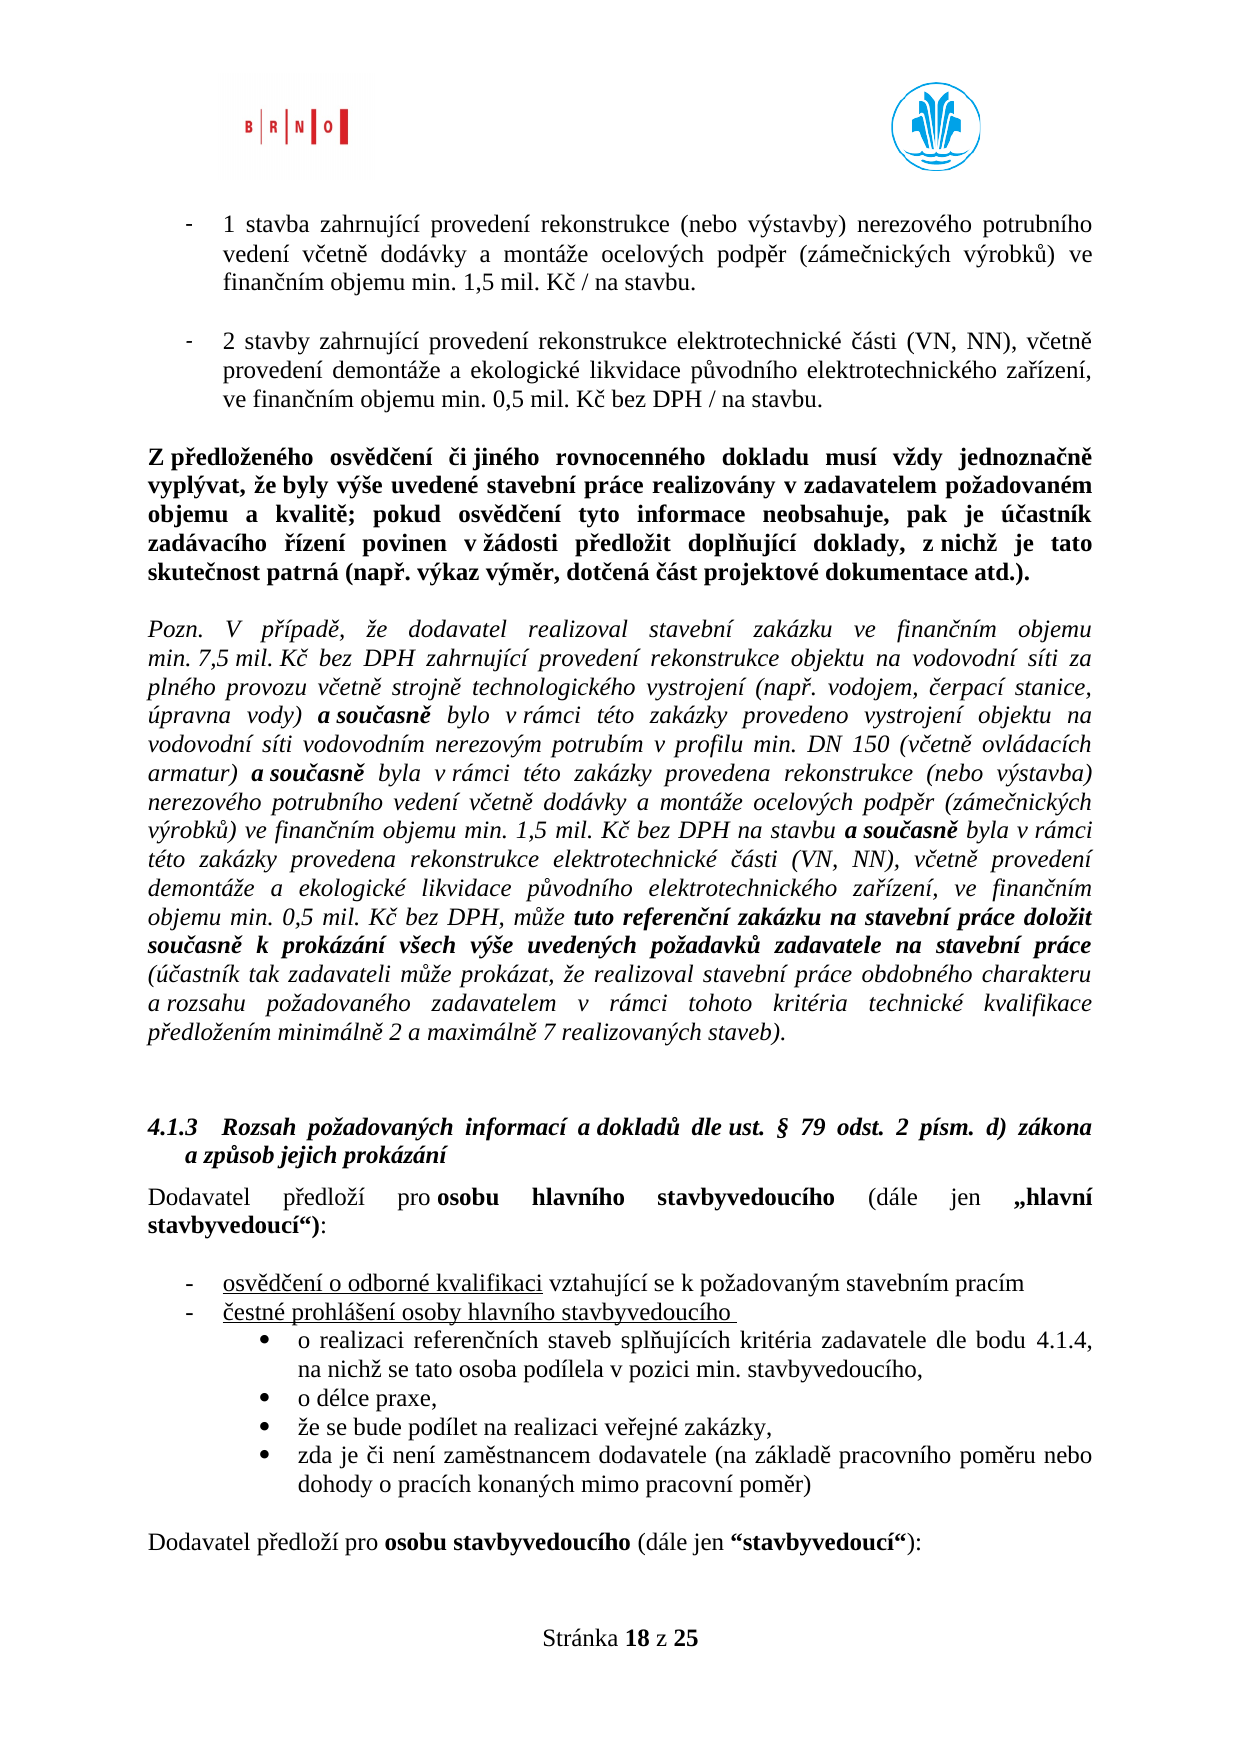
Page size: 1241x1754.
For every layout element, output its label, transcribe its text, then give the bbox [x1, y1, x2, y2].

picture [217, 73, 375, 180]
list 2 stavby zahrnující provedení rekonstrukce elektrotechnické části (VN, NN), včetně provedení demontáže a ekologické likvidace původního elektrotechnického zařízení, ve finančním objemu min. 0,5 mil. Kč bez DPH / na stavbu. [185, 325, 1093, 413]
list zda je či není zaměstnancem dodavatele (na základě pracovního poměru nebo dohody o pracích konaných mimo pracovní poměr) [260, 1441, 1093, 1498]
list o realizaci referenčních staveb splňujících kritéria zadavatele dle bodu 17.1.4, na nichž se tato osoba podílela v pozici min. stavbyvedoucího, [260, 1326, 1093, 1383]
list o délce praxe, [260, 1383, 1093, 1412]
list 1 stavba zahrnující provedení rekonstrukce (nebo výstavby) nerezového potrubního vedení včetně dodávky a montáže ocelových podpěr (zámečnických výrobků) ve finančním objemu min. 1,5 mil. Kč / na stavbu. [185, 208, 1093, 296]
text Z předloženého osvědčení či jiného rovnocenného dokladu musí vždy jednoznačně vyplývat, že byly výše uvedené stavební práce realizovány v zadavatelem požadovaném objemu a kvalitě; pokud osvědčení tyto informace neobsahuje, pak je účastník zadávacího řízení povinen v žádosti předložit doplňující doklady, z nichž je tato skutečnost patrná (např. výkaz výměr, dotčená část projektové dokumentace atd.). [148, 442, 1093, 586]
list osvědčení o odborné kvalifikaci vztahující se k požadovaným stavebním pracím [185, 1268, 1093, 1297]
list že se bude podílet na realizaci veřejné zakázky, [260, 1412, 1093, 1441]
subtitle Rozsah požadovaných informací a dokladů dle ust. § 79 odst. 2 písm. d) zákona a způsob jejich prokázání [148, 1112, 1093, 1169]
text Pozn. V případě, že dodavatel realizoval stavební zakázku ve finančním objemu min. 7,5 mil. Kč bez DPH zahrnující provedení rekonstrukce objektu na vodovodní síti za plného provozu včetně strojně technologického vystrojení (např. vodojem, čerpací stanice, úpravna vody) a současně bylo v rámci této zakázky provedeno vystrojení objektu na vodovodní síti vodovodním nerezovým potrubím v profilu min. DN 150 (včetně ovládacích armatur) a současně byla v rámci této zakázky provedena rekonstrukce (nebo výstavba) nerezového potrubního vedení včetně dodávky a montáže ocelových podpěr (zámečnických výrobků) ve finančním objemu min. 1,5 mil. Kč bez DPH na stavbu a současně byla v rámci této zakázky provedena rekonstrukce elektrotechnické části (VN, NN), včetně provedení demontáže a ekologické likvidace původního elektrotechnického zařízení, ve finančním objemu min. 0,5 mil. Kč bez DPH, může tuto referenční zakázku na stavební práce doložit současně k prokázání všech výše uvedených požadavků zadavatele na stavební práce (účastník tak zadavateli může prokázat, že realizoval stavební práce obdobného charakteru a rozsahu požadovaného zadavatelem v rámci tohoto kritéria technické kvalifikace předložením minimálně 2 a maximálně 7 realizovaných staveb). [148, 614, 1093, 1046]
text Dodavatel předloží pro osobu stavbyvedoucího (dále jen “stavbyvedoucí“): [148, 1527, 1093, 1556]
list čestné prohlášení osoby hlavního stavbyvedoucího [185, 1297, 1093, 1326]
text Dodavatel předloží pro osobu hlavního stavbyvedoucího (dále jen „hlavní stavbyvedoucí“): [148, 1182, 1093, 1239]
